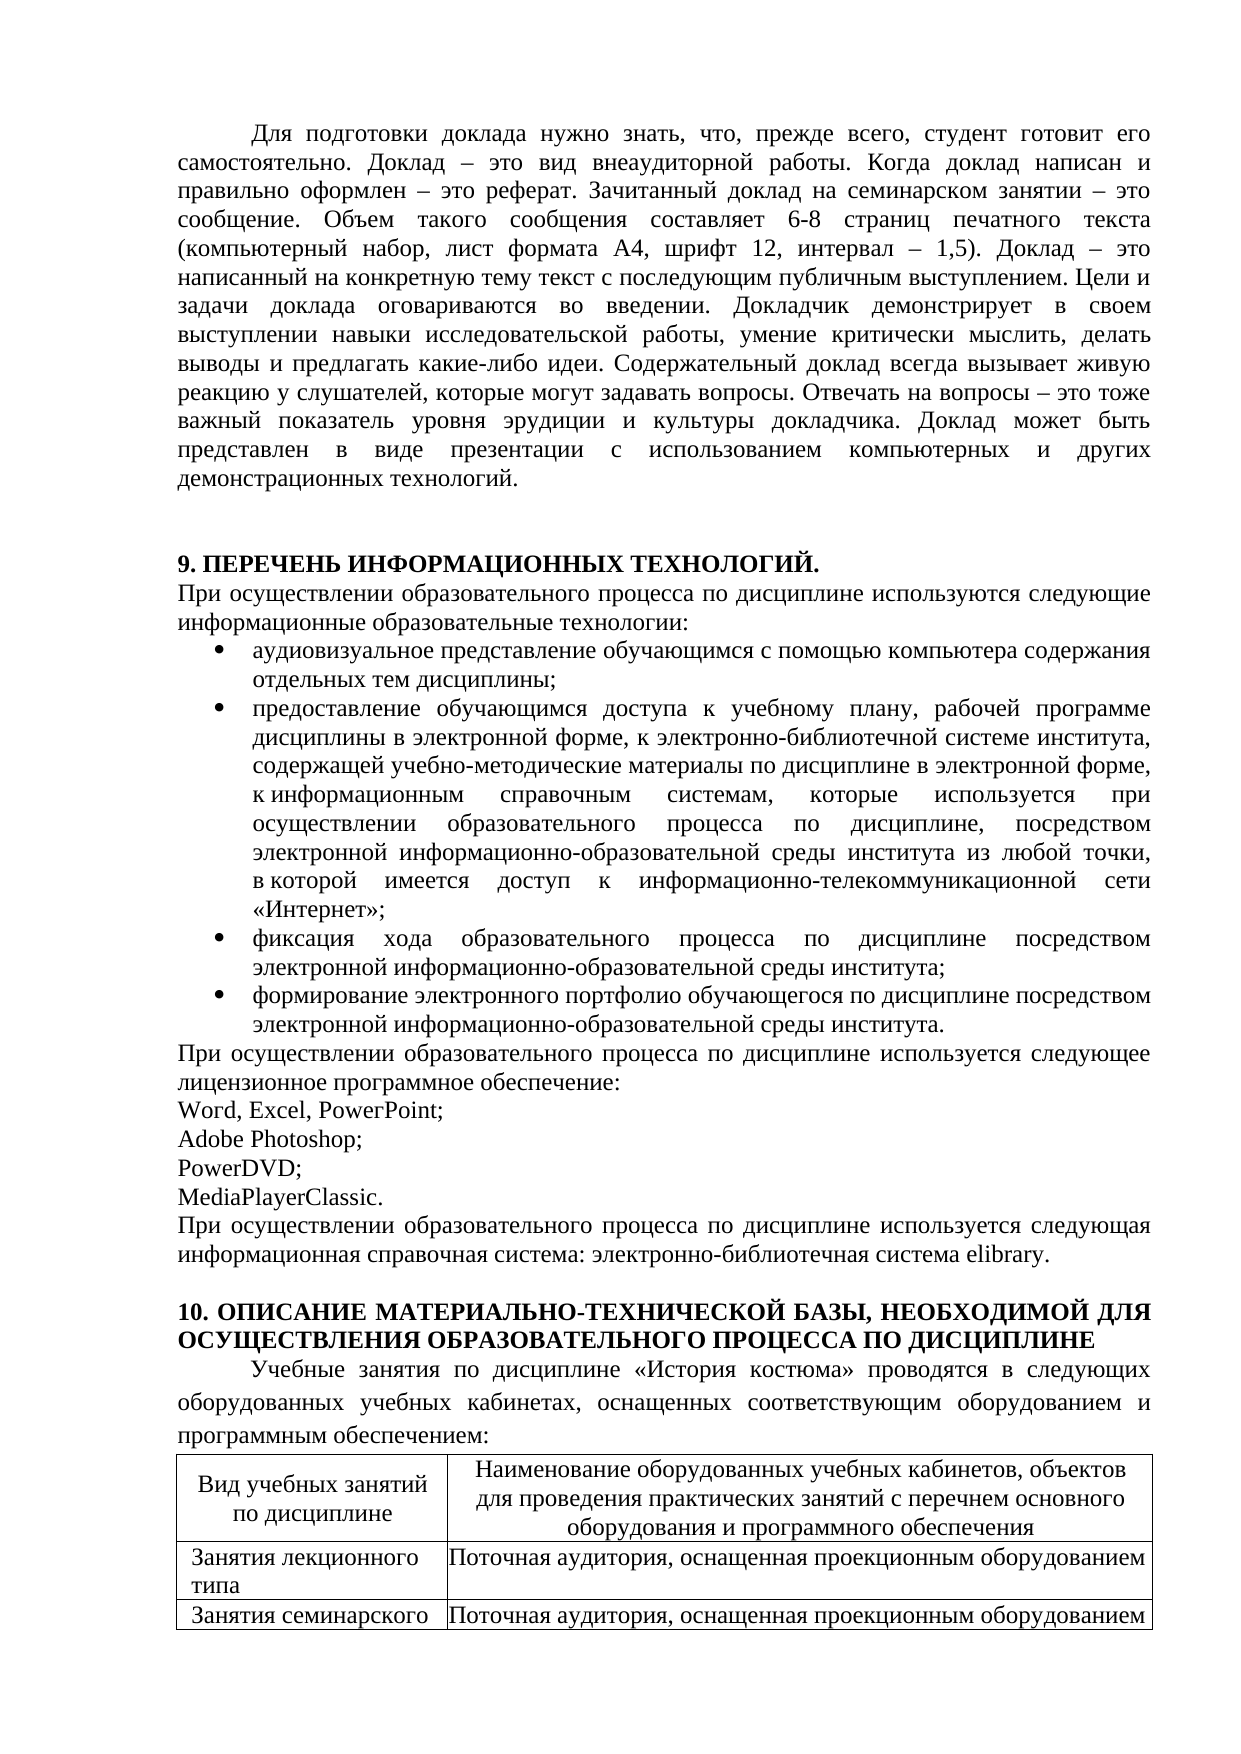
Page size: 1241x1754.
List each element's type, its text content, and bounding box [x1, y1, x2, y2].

list аудиовизуальное представление обучающимся с помощью компьютера содержания отдельных тем дисциплины; [215, 636, 1152, 693]
text Adobe Photoshop; [177, 1124, 1152, 1153]
text Wогd, Ехсеl, PowегРоint; [177, 1096, 1152, 1124]
list формирование электронного портфолио обучающегося по дисциплине посредством электронной информационно-образовательной среды института. [215, 981, 1152, 1038]
table_header Вид учебных занятий по дисциплине [177, 1455, 447, 1541]
list предоставление обучающимся доступа к учебному плану, рабочей программе дисциплины в электронной форме, к электронно-библиотечной системе института, содержащей учебно-методические материалы по дисциплине в электронной форме, к информационным справочным системам, которые используется при осуществлении образовательного процесса по дисциплине, посредством электронной информационно-образовательной среды института из любой точки, в которой имеется доступ к информационно-телекоммуникационной сети «Интернет»; [215, 693, 1152, 923]
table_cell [448, 1542, 1152, 1599]
text MediaPlayerClassic. [177, 1182, 1152, 1211]
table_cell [448, 1600, 1152, 1629]
text PowerDVD; [177, 1153, 1152, 1182]
text При осуществлении образовательного процесса по дисциплине используется следующая информационная справочная система: электронно-библиотечная система elibrary. [177, 1211, 1152, 1268]
text Учебные занятия по дисциплине «История костюма» проводятся в следующих оборудованных учебных кабинетах, оснащенных соответствующим оборудованием и программным обеспечением: [177, 1354, 1152, 1449]
text 9. ПЕРЕЧЕНЬ ИНФОРМАЦИОННЫХ ТЕХНОЛОГИЙ. [177, 549, 1152, 578]
text При осуществлении образовательного процесса по дисциплине используется следующее лицензионное программное обеспечение: [177, 1038, 1152, 1096]
text 10. ОПИСАНИЕ МАТЕРИАЛЬНО-ТЕХНИЧЕСКОЙ БАЗЫ, НЕОБХОДИМОЙ ДЛЯ ОСУЩЕСТВЛЕНИЯ ОБРАЗОВАТЕЛЬНОГО ПРОЦЕССА ПО ДИСЦИПЛИНЕ [177, 1297, 1152, 1354]
list фиксация хода образовательного процесса по дисциплине посредством электронной информационно-образовательной среды института; [215, 923, 1152, 981]
text Для подготовки доклада нужно знать, что, прежде всего, студент готовит его самостоятельно. Доклад – это вид внеаудиторной работы. Когда доклад написан и правильно оформлен – это реферат. Зачитанный доклад на семинарском занятии – это сообщение. Объем такого сообщения составляет 6-8 страниц печатного текста (компьютерный набор, лист формата А4, шрифт 12, интервал – 1,5). Доклад – это написанный на конкретную тему текст с последующим публичным выступлением. Цели и задачи доклада оговариваются во введении. Докладчик демонстрирует в своем выступлении навыки исследовательской работы, умение критически мыслить, делать выводы и предлагать какие-либо идеи. Содержательный доклад всегда вызывает живую реакцию у слушателей, которые могут задавать вопросы. Отвечать на вопросы – это тоже важный показатель уровня эрудиции и культуры докладчика. Доклад может быть представлен в виде презентации с использованием компьютерных и других демонстрационных технологий. [177, 118, 1152, 492]
table_cell Занятия лекционного типа [177, 1542, 447, 1599]
text При осуществлении образовательного процесса по дисциплине используются следующие информационные образовательные технологии: [177, 578, 1152, 636]
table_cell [177, 1600, 447, 1629]
table_header Наименование оборудованных учебных кабинетов, объектов для проведения практических занятий с перечнем основного оборудования и программного обеспечения [448, 1455, 1152, 1541]
